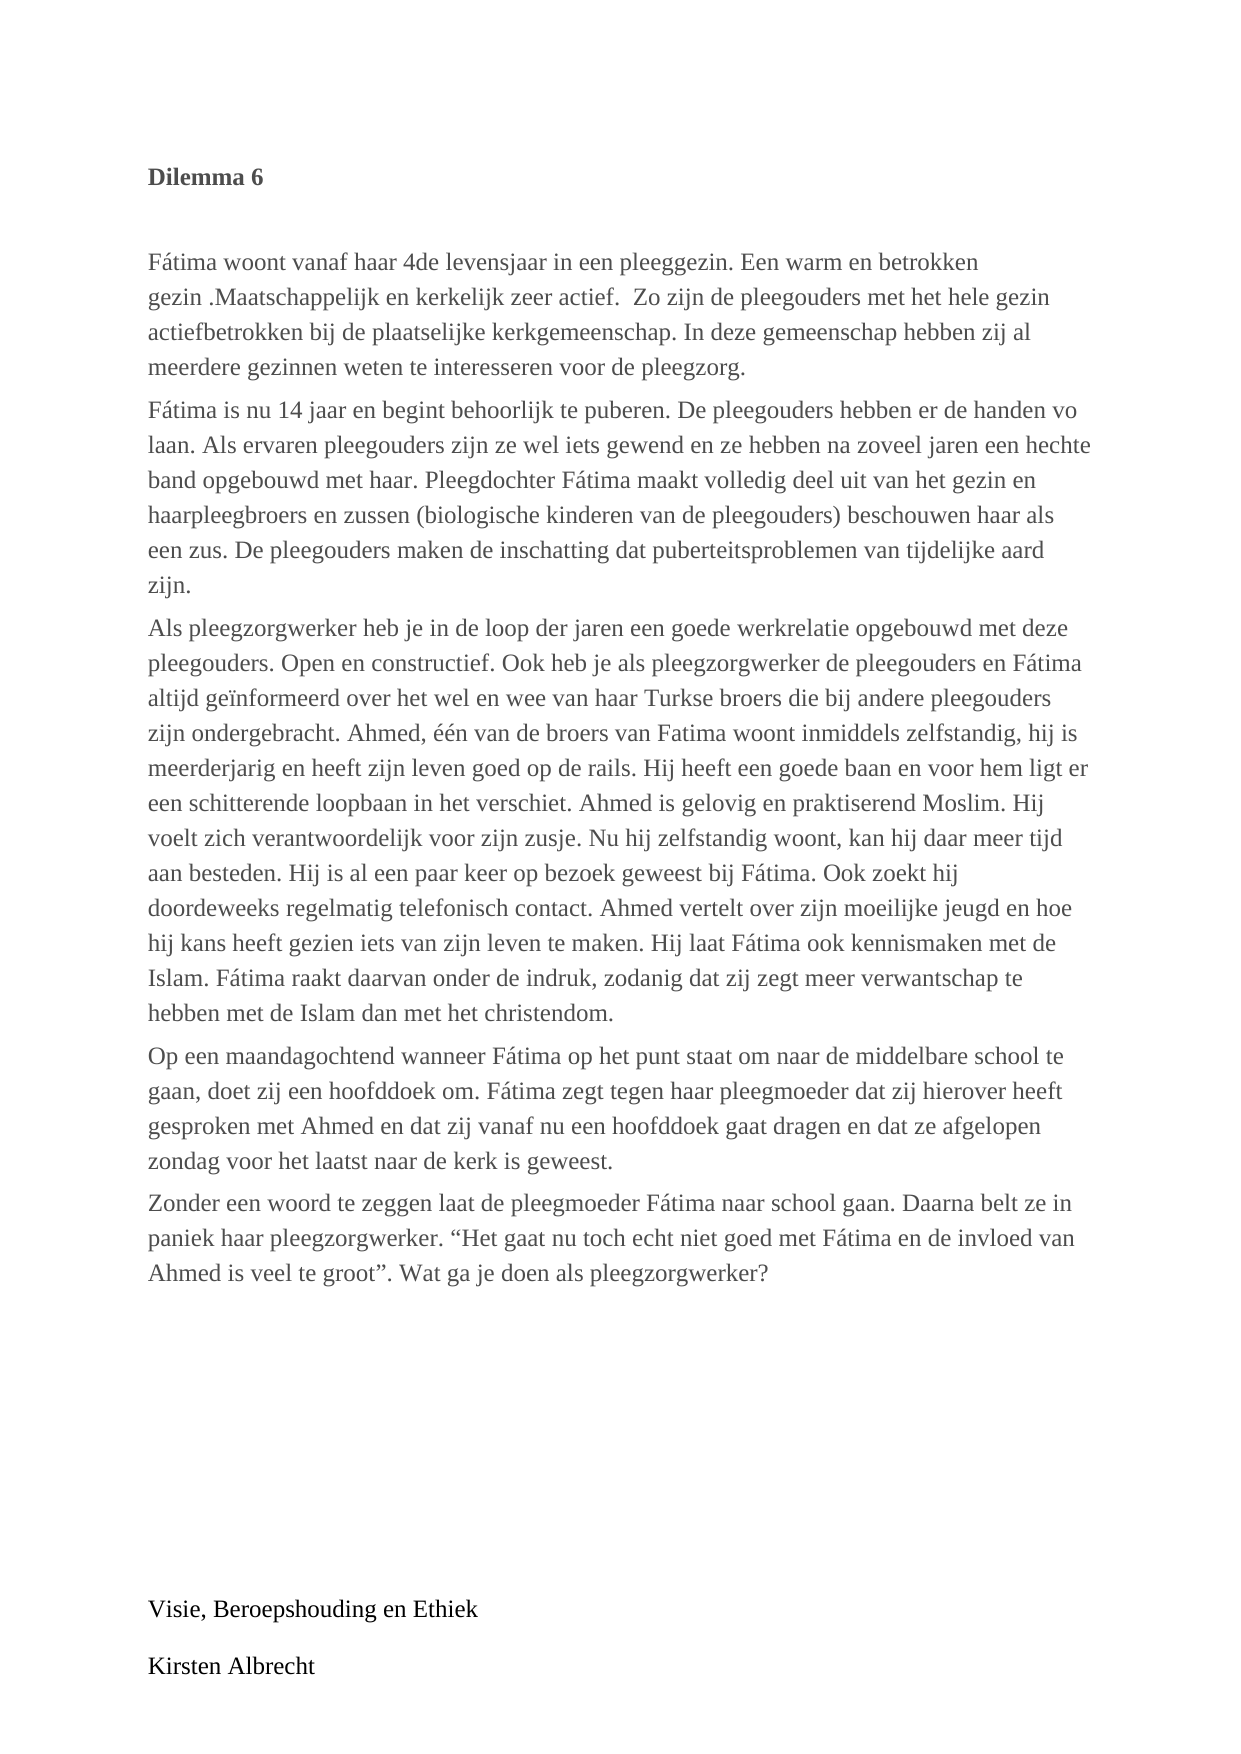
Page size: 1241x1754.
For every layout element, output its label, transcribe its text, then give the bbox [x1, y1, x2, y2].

text Zonder een woord te zeggen laat de pleegmoeder Fátima naar school gaan. Daarna belt ze in paniek haar pleegzorgwerker. “Het gaat nu toch echt niet goed met Fátima en de invloed van Ahmed is veel te groot”. Wat ga je doen als pleegzorgwerker? [148, 1182, 1093, 1287]
text Fátima woont vanaf haar 4de levensjaar in een pleeggezin. Een warm en betrokken gezin .Maatschappelijk en kerkelijk zeer actief. Zo zijn de pleegouders met het hele gezin actiefbetrokken bij de plaatselijke kerkgemeenschap. In deze gemeenschap hebben zij al meerdere gezinnen weten te interesseren voor de pleegzorg. [148, 241, 1093, 381]
text Als pleegzorgwerker heb je in de loop der jaren een goede werkrelatie opgebouwd met deze pleegouders. Open en constructief. Ook heb je als pleegzorgwerker de pleegouders en Fátima altijd geïnformeerd over het wel en wee van haar Turkse broers die bij andere pleegouders zijn ondergebracht. Ahmed, één van de broers van Fatima woont inmiddels zelfstandig, hij is meerderjarig en heeft zijn leven goed op de rails. Hij heeft een goede baan en voor hem ligt er een schitterende loopbaan in het verschiet. Ahmed is gelovig en praktiserend Moslim. Hij voelt zich verantwoordelijk voor zijn zusje. Nu hij zelfstandig woont, kan hij daar meer tijd aan besteden. Hij is al een paar keer op bezoek geweest bij Fátima. Ook zoekt hij doordeweeks regelmatig telefonisch contact. Ahmed vertelt over zijn moeilijke jeugd en hoe hij kans heeft gezien iets van zijn leven te maken. Hij laat Fátima ook kennismaken met de Islam. Fátima raakt daarvan onder de indruk, zodanig dat zij zegt meer verwantschap te hebben met de Islam dan met het christendom. [148, 607, 1093, 1027]
text Op een maandagochtend wanneer Fátima op het punt staat om naar de middelbare school te gaan, doet zij een hoofddoek om. Fátima zegt tegen haar pleegmoeder dat zij hierover heeft gesproken met Ahmed en dat zij vanaf nu een hoofddoek gaat dragen en dat ze afgelopen zondag voor het laatst naar de kerk is geweest. [148, 1034, 1093, 1174]
text Dilemma 6 [148, 155, 1093, 190]
text Fátima is nu 14 jaar en begint behoorlijk te puberen. De pleegouders hebben er de handen vo laan. Als ervaren pleegouders zijn ze wel iets gewend en ze hebben na zoveel jaren een hechte band opgebouwd met haar. Pleegdochter Fátima maakt volledig deel uit van het gezin en haarpleegbroers en zussen (biologische kinderen van de pleegouders) beschouwen haar als een zus. De pleegouders maken de inschatting dat puberteitsproblemen van tijdelijke aard zijn. [148, 389, 1093, 599]
